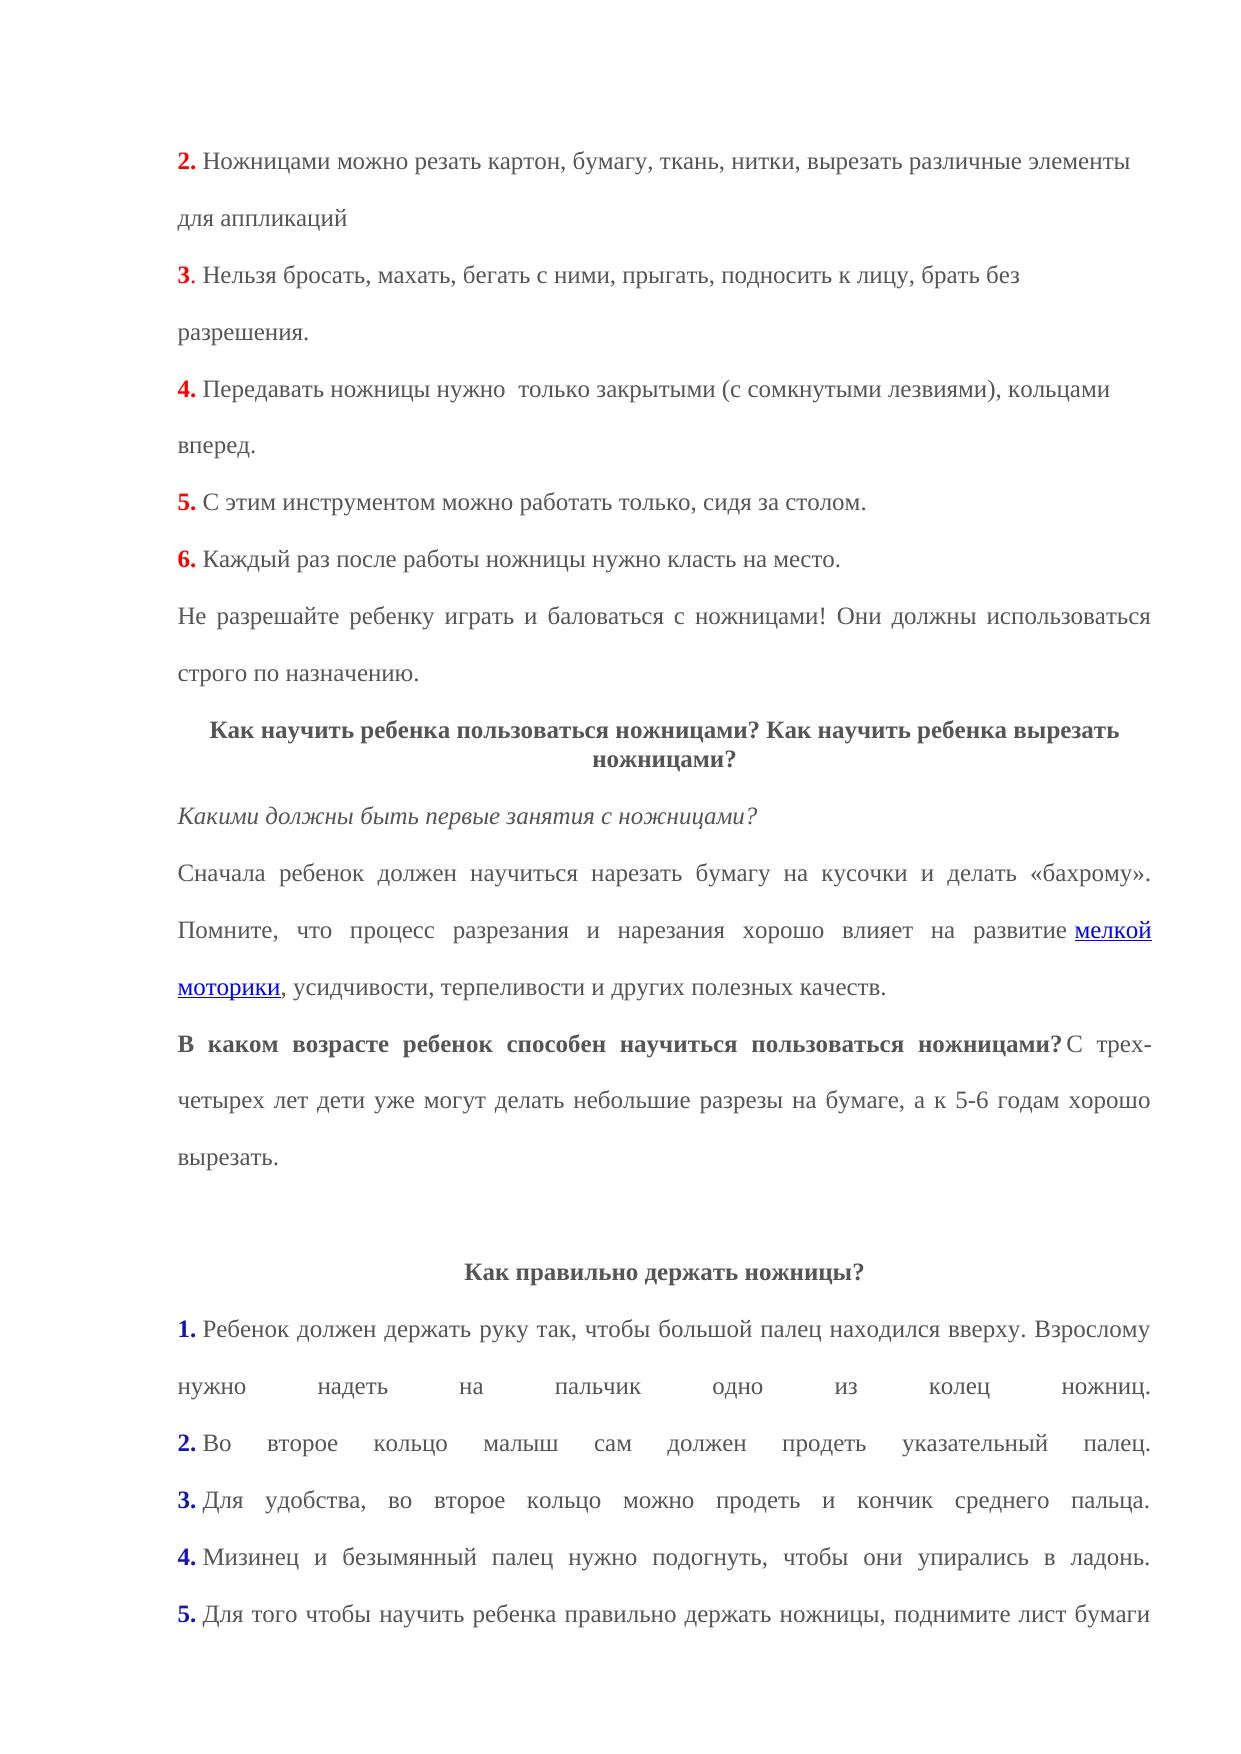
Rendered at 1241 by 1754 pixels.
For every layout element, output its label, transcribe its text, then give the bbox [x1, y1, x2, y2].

text Какими должны быть первые занятия с ножницами? [177, 773, 1152, 830]
text Сначала ребенок должен научиться нарезать бумагу на кусочки и делать «бахрому». Помните, что процесс разрезания и нарезания хорошо влияет на развитие мелкой моторики, усидчивости, терпеливости и других полезных качеств. [177, 830, 1152, 1001]
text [177, 118, 1152, 232]
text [177, 1286, 1152, 1627]
text Не разрешайте ребенку играть и баловаться с ножницами! Они должны использоваться строго по назначению. [177, 573, 1152, 687]
text Как научить ребенка пользоваться ножницами? Как научить ребенка вырезать ножницами? [177, 716, 1152, 773]
text Как правильно держать ножницы? [177, 1257, 1152, 1286]
text В каком возрасте ребенок способен научиться пользоваться ножницами?С трех-четырех лет дети уже могут делать небольшие разрезы на бумаге, а к 5-6 годам хорошо вырезать. [177, 1001, 1152, 1171]
text 3. Нельзя бросать, махать, бегать с ними, прыгать, подносить к лицу, брать без разрешения. 4. Передавать ножницы нужно только закрытыми (с сомкнутыми лезвиями), кольцами вперед. 5. С этим инструментом можно работать только, сидя за столом. 6. Каждый раз после работы ножницы нужно класть на место. [177, 232, 1152, 573]
